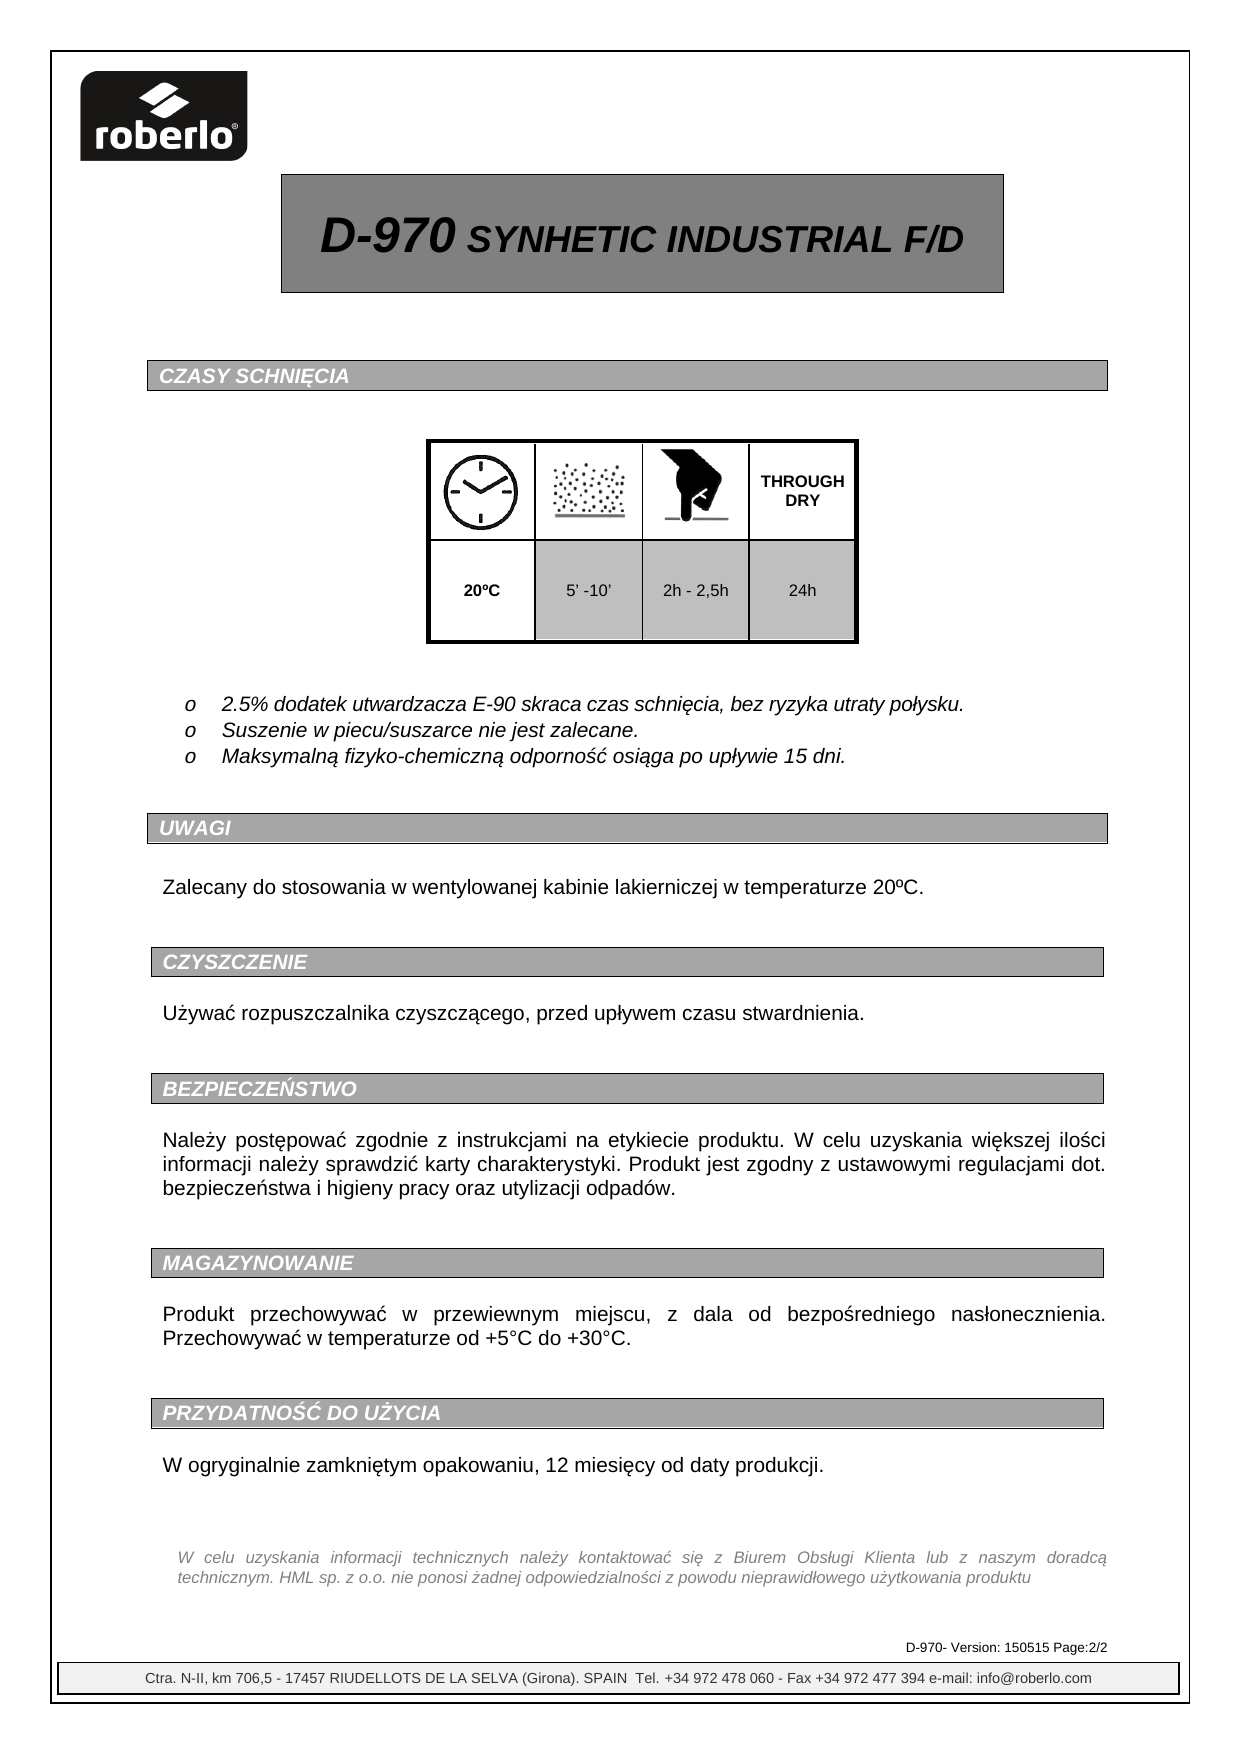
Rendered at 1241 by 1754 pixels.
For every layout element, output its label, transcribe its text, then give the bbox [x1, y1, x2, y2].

text W ogryginalnie zamkniętym opakowaniu, 12 miesięcy od daty produkcji. [162, 1452, 856, 1476]
table_header MAGAZYNOWANIE [152, 1249, 1103, 1277]
picture [442, 452, 521, 531]
table_header [431, 443, 535, 539]
table_cell 20ºC [431, 541, 534, 639]
list Suszenie w piecu/suszarce nie jest zalecane. [184, 718, 1107, 744]
table_header THROUGH DRY [750, 443, 854, 539]
text Produkt przechowywać w przewiewnym miejscu, z dala od bezpośredniego nasłonecznienia. Przechowywać w temperaturze od +5°C do +30°C. [162, 1302, 1107, 1350]
table_header [643, 443, 749, 539]
picture [550, 446, 627, 536]
picture [657, 446, 734, 537]
table_header BEZPIECZEŃSTWO [152, 1074, 1103, 1103]
table_cell 5’ -10’ [536, 541, 642, 639]
table_header PRZYDATNOŚĆ DO UŻYCIA [152, 1399, 1103, 1427]
table_cell 24h [750, 541, 854, 639]
text Używać rozpuszczalnika czyszczącego, przed upływem czasu stwardnienia. [162, 1001, 1107, 1025]
text Należy postępować zgodnie z instrukcjami na etykiecie produktu. W celu uzyskania większej ilości informacji należy sprawdzić karty charakterystyki. Produkt jest zgodny z ustawowymi regulacjami dot. bezpieczeństwa i higieny pracy oraz utylizacji odpadów. [162, 1128, 1107, 1199]
picture [80, 71, 248, 161]
table_header [536, 443, 642, 539]
table_header CZASY SCHNIĘCIA [148, 361, 1107, 390]
table_header UWAGI [148, 814, 1107, 842]
table_header CZYSZCZENIE [152, 948, 1103, 976]
list Maksymalną fizyko-chemiczną odporność osiąga po upływie 15 dni. [184, 744, 1181, 770]
text W celu uzyskania informacji technicznych należy kontaktować się z Biurem Obsługi Klienta lub z naszym doradcą technicznym. HML sp. z o.o. nie ponosi żadnej odpowiedzialności z powodu nieprawidłowego użytkowania produktu [177, 1548, 1107, 1587]
table_cell 2h - 2,5h [643, 541, 748, 639]
text Zalecany do stosowania w wentylowanej kabinie lakierniczej w temperaturze 20ºC. [162, 875, 1107, 899]
list 2.5% dodatek utwardzacza E-90 skraca czas schnięcia, bez ryzyka utraty połysku. [184, 692, 1107, 718]
